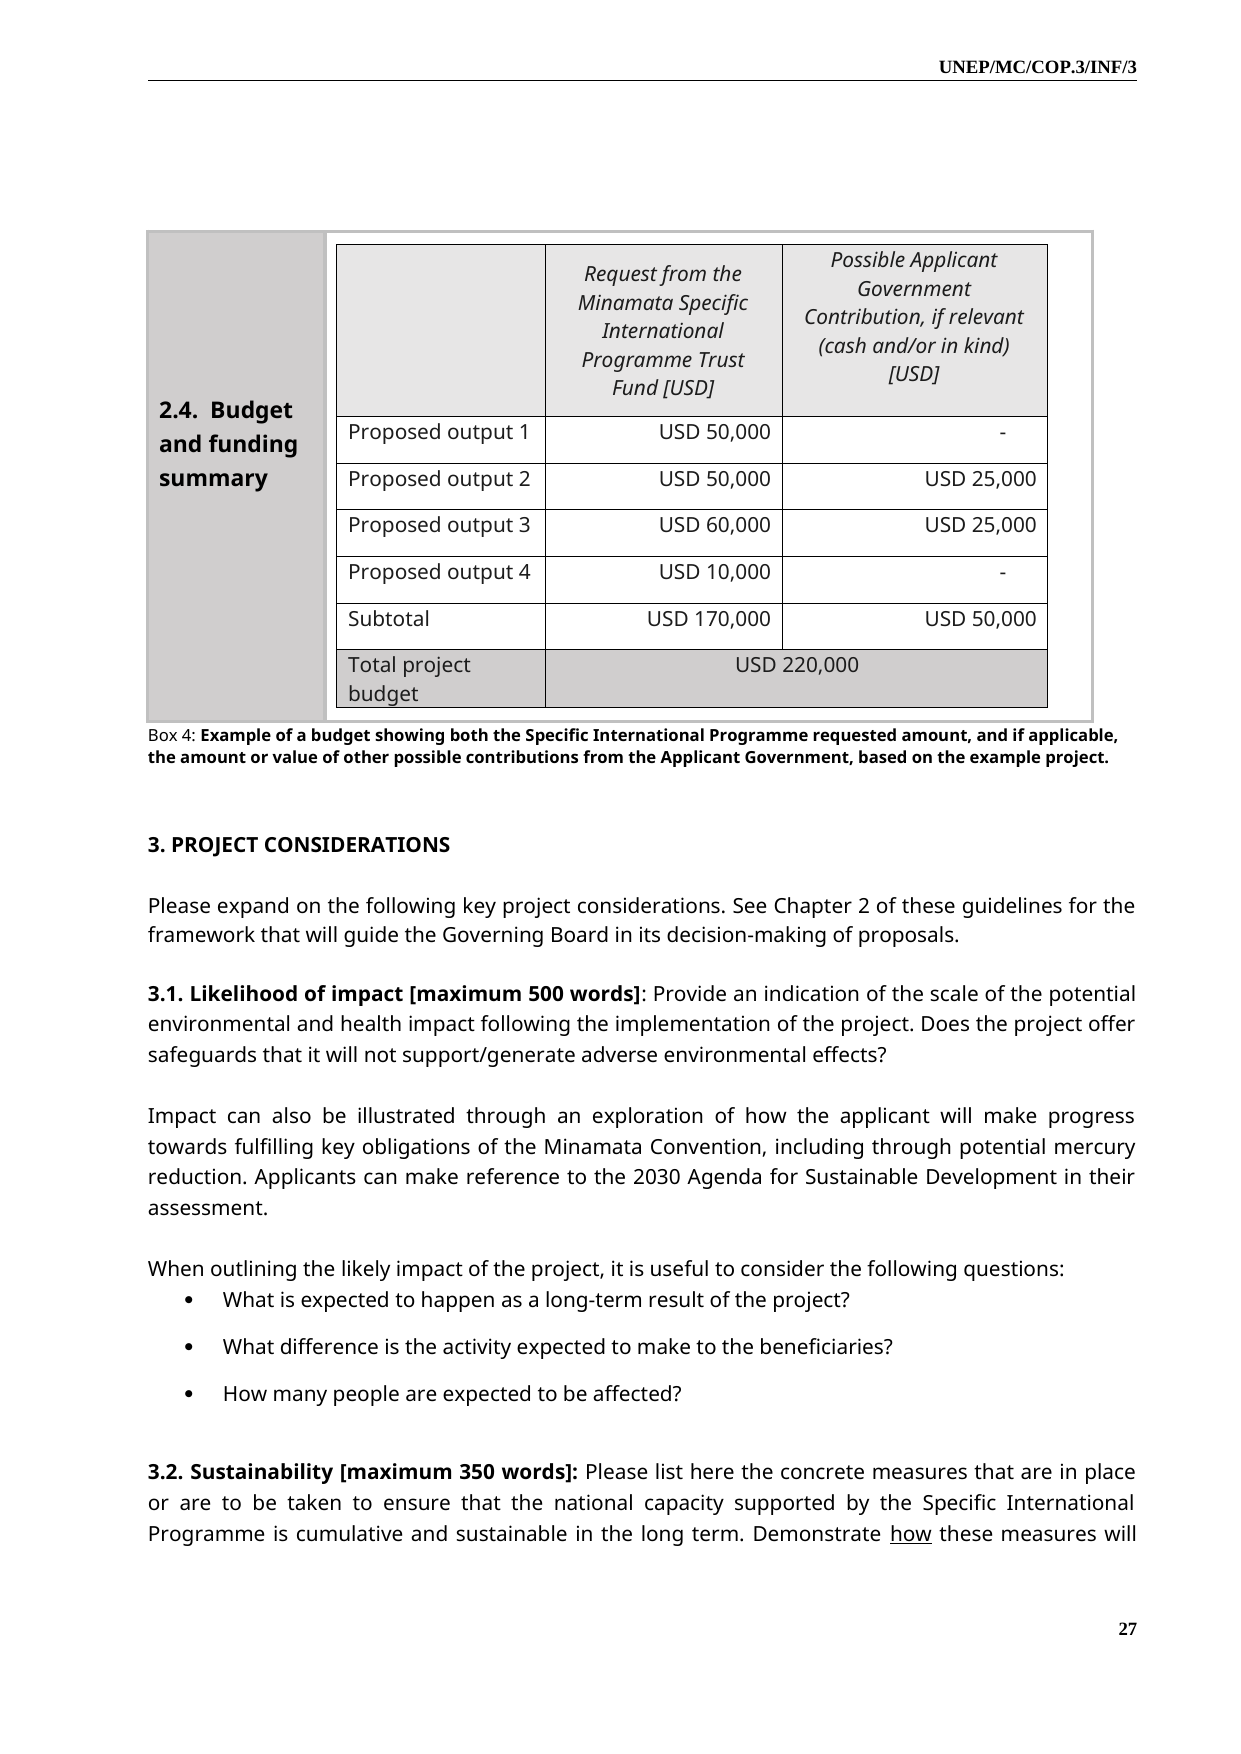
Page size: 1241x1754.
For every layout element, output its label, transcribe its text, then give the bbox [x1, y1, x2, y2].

list How many people are expected to be affected? [185, 1379, 1137, 1408]
text When outlining the likely impact of the project, it is useful to consider the following questions: [148, 1254, 1137, 1283]
text 3.1. Likelihood of impact [maximum 500 words]: Provide an indication of the scale of the potential environmental and health impact following the implementation of the project. Does the project offer safeguards that it will not support/generate adverse environmental effects? [148, 979, 1137, 1068]
text 3. PROJECT CONSIDERATIONS [148, 830, 1137, 858]
text Impact can also be illustrated through an exploration of how the applicant will make progress towards fulfilling key obligations of the Minamata Convention, including through potential mercury reduction. Applicants can make reference to the 2030 Agenda for Sustainable Development in their assessment. [148, 1101, 1137, 1222]
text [148, 1457, 1137, 1547]
table_header 2.4. Budget and funding summary [149, 233, 323, 720]
list What difference is the activity expected to make to the beneficiaries? [185, 1332, 1137, 1361]
list What is expected to happen as a long-term result of the project? [185, 1285, 1137, 1313]
table_header [327, 233, 1091, 720]
text Box 4: Example of a budget showing both the Specific International Programme requested amount, and if applicable, the amount or value of other possible contributions from the Applicant Government, based on the example project. [148, 723, 1137, 769]
text Please expand on the following key project considerations. See Chapter 2 of these guidelines for the framework that will guide the Governing Board in its decision-making of proposals. [148, 891, 1137, 948]
